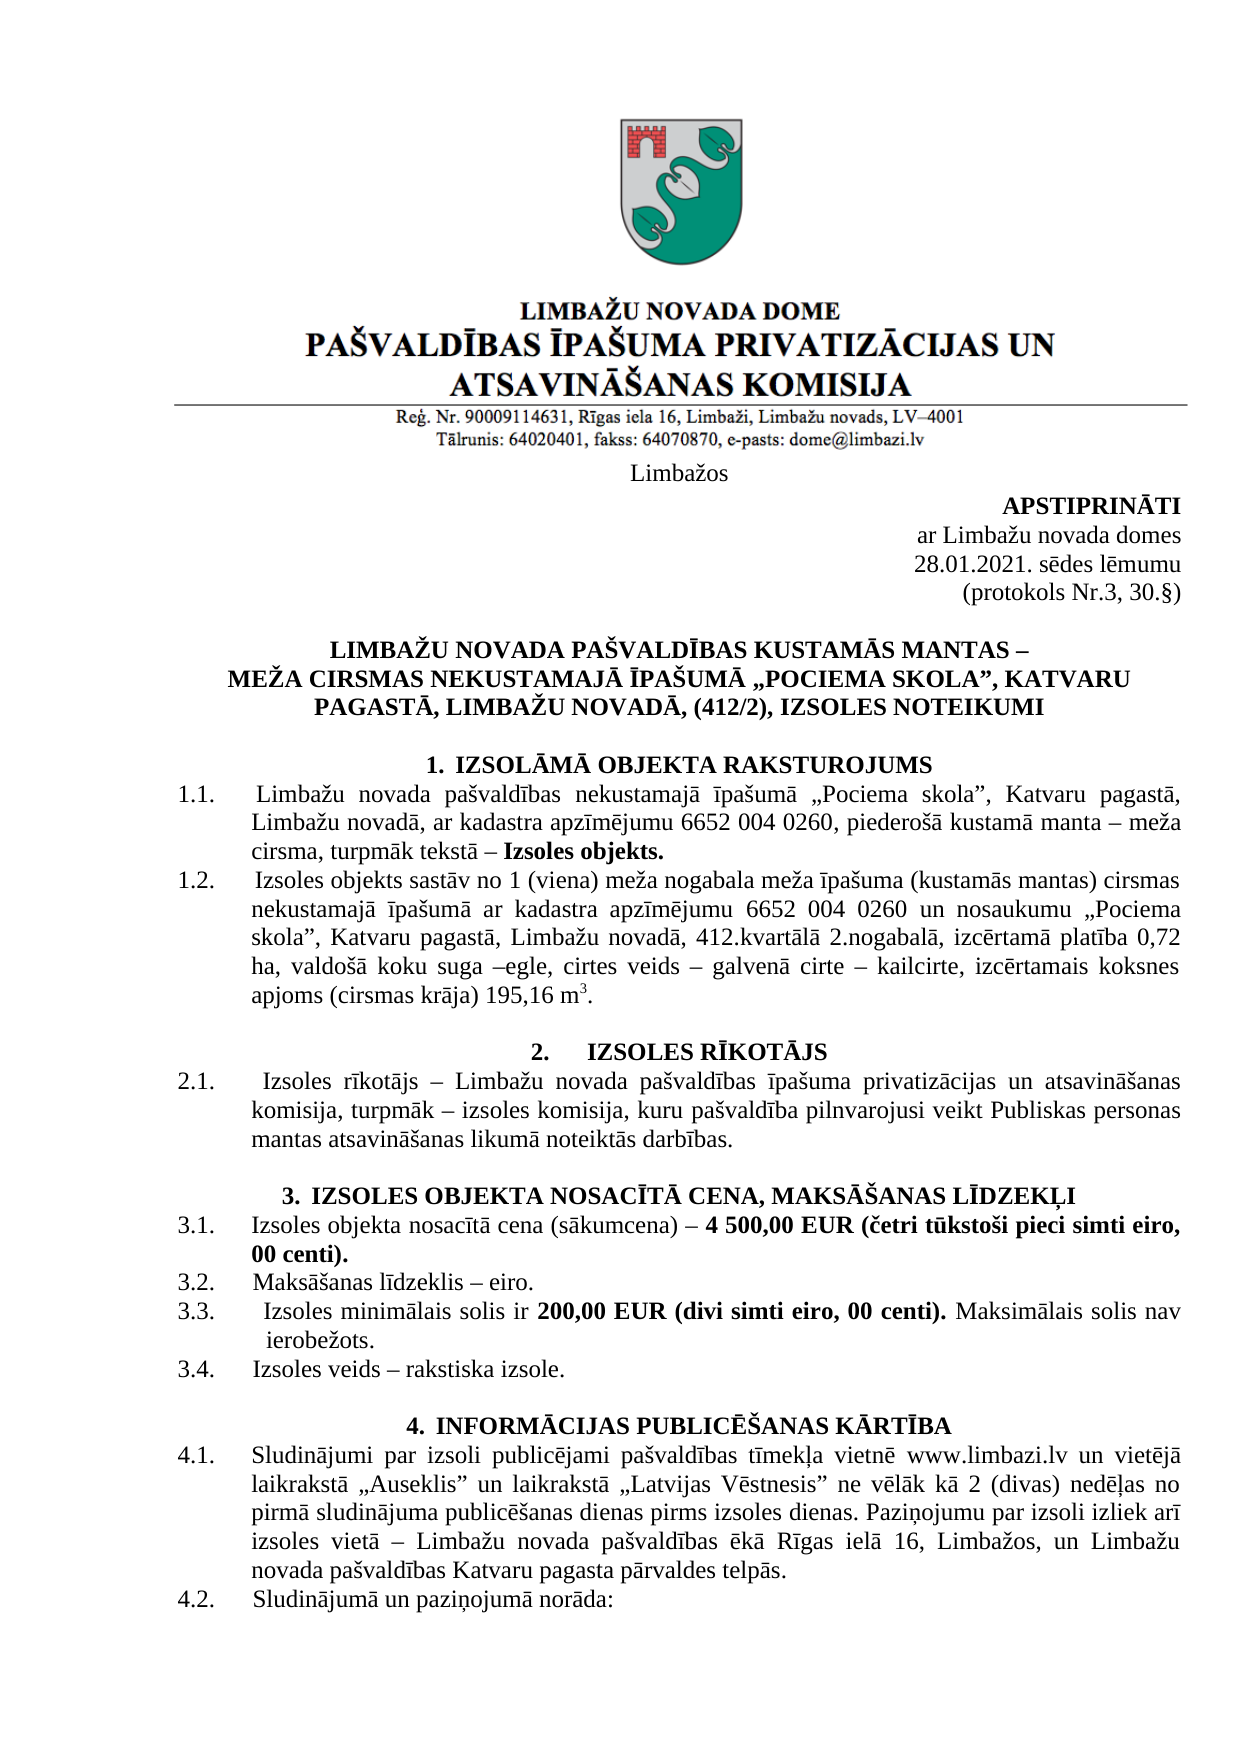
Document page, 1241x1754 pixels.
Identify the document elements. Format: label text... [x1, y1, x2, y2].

list Sludinājumi par izsoli publicējami pašvaldības tīmekļa vietnē www.limbazi.lv un vietējā laikrakstā „Auseklis” un laikrakstā „Latvijas Vēstnesis” ne vēlāk kā 2 (divas) nedēļas no pirmā sludinājuma publicēšanas dienas pirms izsoles dienas. Paziņojumu par izsoli izliek arī izsoles vietā – Limbažu novada pašvaldības ēkā Rīgas ielā 16, Limbažos, un Limbažu novada pašvaldības Katvaru pagasta pārvaldes telpās. [177, 1440, 1181, 1584]
text Limbažos [177, 118, 1181, 487]
text (protokols Nr.3, 30.§) [177, 577, 1181, 606]
text LIMBAŽU NOVADA pašvaldības KUSTAMĀS MANTAS – [177, 635, 1181, 664]
picture [0, 0, 1241, 454]
text 1.1. Limbažu novada pašvaldības nekustamajā īpašumā „Pociema skola”, Katvaru pagastā, Limbažu novadā, ar kadastra apzīmējumu 6652 004 0260, piederošā kustamā manta – meža cirsma, turpmāk tekstā – Izsoles objekts. [177, 779, 1181, 865]
text 3.3. Izsoles minimālais solis ir 200,00 EUR (divi simti eiro, 00 centi). Maksimālais solis nav ierobežots. [177, 1296, 1181, 1354]
text 3.1. Izsoles objekta nosacītā cena (sākumcena) – 4 500,00 EUR (četri tūkstoši pieci simti eiro, 00 centi). [177, 1210, 1181, 1267]
list IZSOLES OBJEKTA NOSACĪTĀ CENA, MAKSĀŠANAS LĪDZEKĻI [177, 1181, 1181, 1210]
text ar Limbažu novada domes [477, 520, 1181, 549]
text 1.2. Izsoles objekts sastāv no 1 (viena) meža nogabala meža īpašuma (kustamās mantas) cirsmas nekustamajā īpašumā ar kadastra apzīmējumu 6652 004 0260 un nosaukumu „Pociema skola”, Katvaru pagastā, Limbažu novadā, 412.kvartālā 2.nogabalā, izcērtamā platība 0,72 ha, valdošā koku suga –egle, cirtes veids – galvenā cirte – kailcirte, izcērtamais koksnes apjoms (cirsmas krāja) 195,16 m3. [177, 865, 1181, 1009]
list IZSOLES RĪKOTĀJS [177, 1037, 1181, 1066]
text 3.4. Izsoles veids – rakstiska izsole. [177, 1354, 1181, 1382]
text APSTIPRINĀTI [852, 491, 1181, 520]
text MEŽA CIRSMas NEKUSTAMAJĀ ĪPAŠUMĀ „Pociema skola”, Katvaru pagastā, Limbažu novadā, (412/2), IZSOLES NOTEIKUMI [177, 664, 1181, 721]
list IZSOLĀMĀ OBJEKTA RAKSTUROJUMS [177, 750, 1181, 779]
text 28.01.2021. sēdes lēmumu [177, 549, 1181, 577]
list INFORMĀCIJAS PUBLICĒŠANAS KĀRTĪBA [177, 1411, 1181, 1440]
list Sludinājumā un paziņojumā norāda: [177, 1584, 1181, 1612]
text 2.1. Izsoles rīkotājs – Limbažu novada pašvaldības īpašuma privatizācijas un atsavināšanas komisija, turpmāk – izsoles komisija, kuru pašvaldība pilnvarojusi veikt Publiskas personas mantas atsavināšanas likumā noteiktās darbības. [177, 1066, 1181, 1152]
text 3.2. Maksāšanas līdzeklis – eiro. [177, 1267, 1181, 1296]
